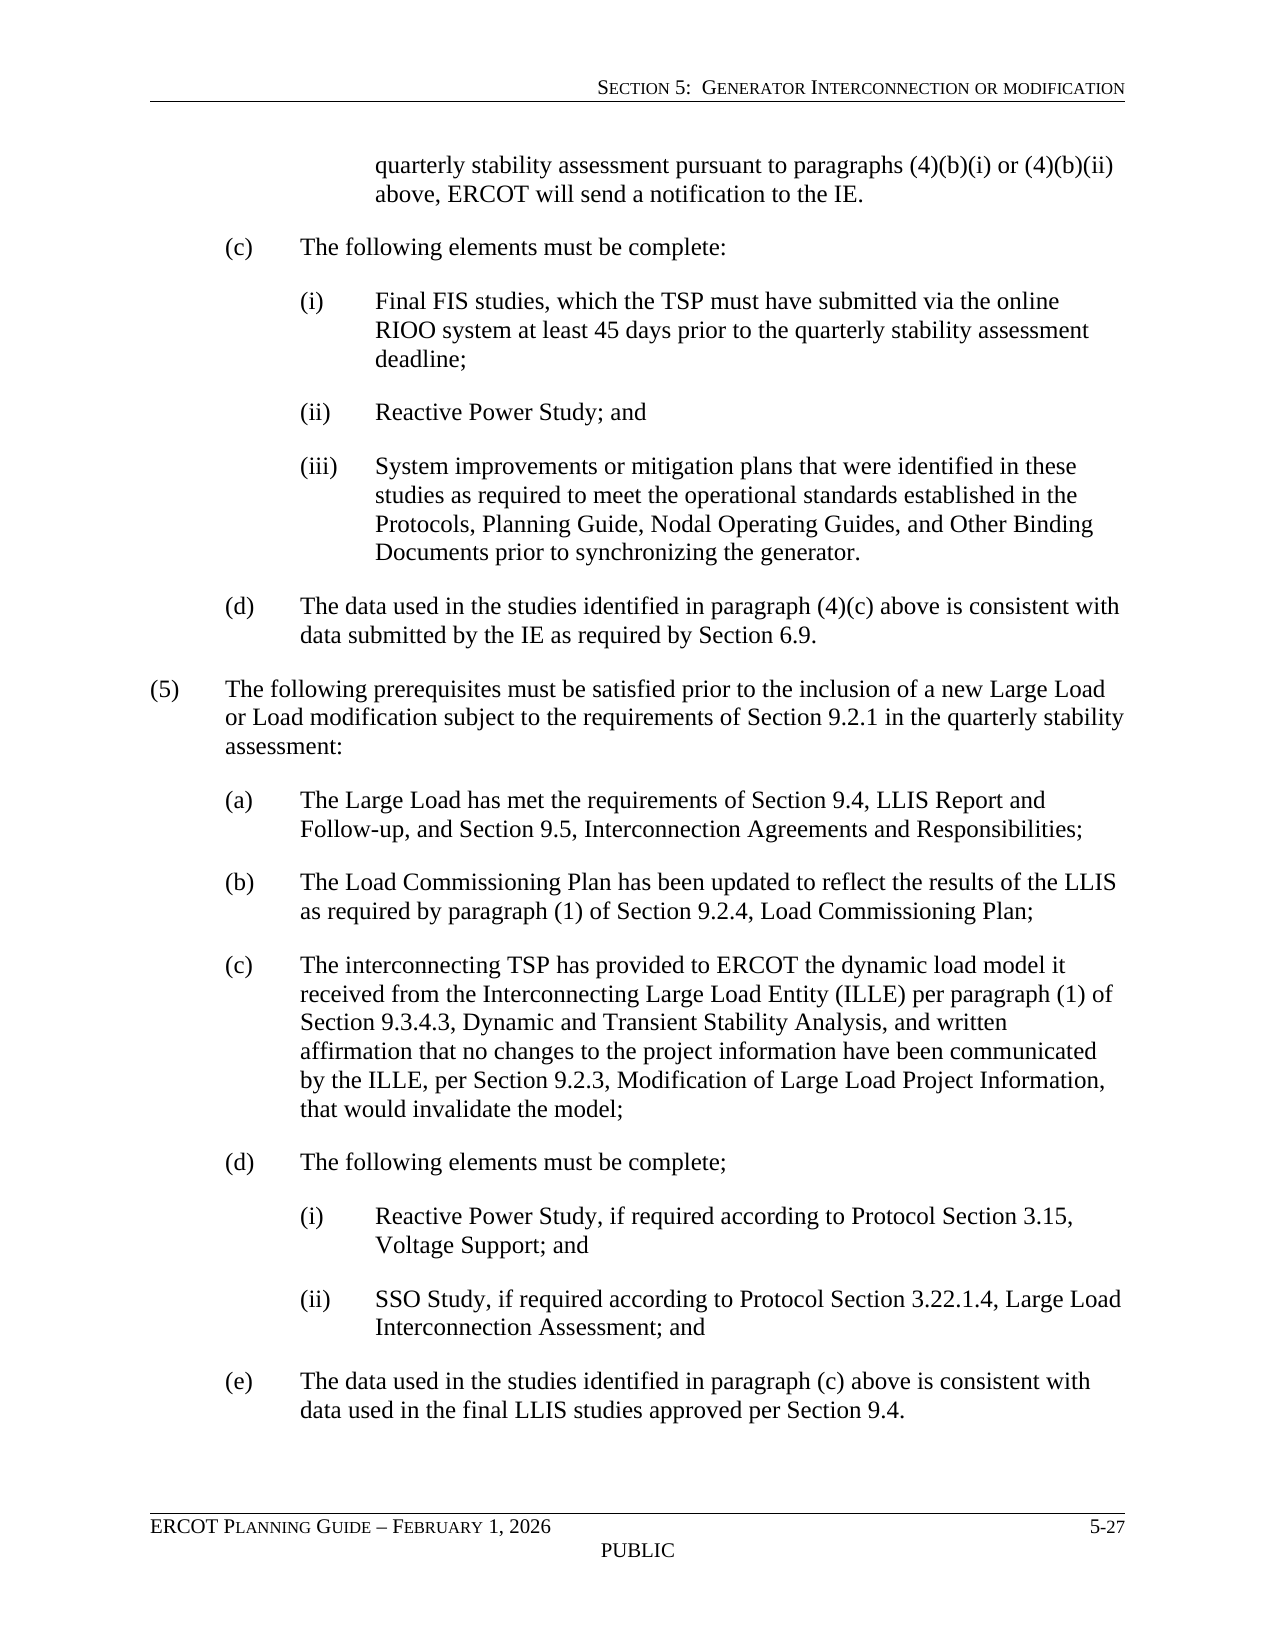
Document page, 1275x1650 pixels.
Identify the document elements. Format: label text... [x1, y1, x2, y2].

text (i) Reactive Power Study, if required according to Protocol Section 3.15, Voltage Support; and [300, 1201, 1125, 1259]
text (c) The interconnecting TSP has provided to ERCOT the dynamic load model it received from the Interconnecting Large Load Entity (ILLE) per paragraph (1) of Section 9.3.4.3, Dynamic and Transient Stability Analysis, and written affirmation that no changes to the project information have been communicated by the ILLE, per Section 9.2.3, Modification of Large Load Project Information, that would invalidate the model; [225, 950, 1125, 1122]
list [300, 150, 1125, 207]
text (ii) Reactive Power Study; and [300, 397, 1125, 426]
text (b) The Load Commissioning Plan has been updated to reflect the results of the LLIS as required by paragraph (1) of Section 9.2.4, Load Commissioning Plan; [225, 867, 1125, 925]
text (5) The following prerequisites must be satisfied prior to the inclusion of a new Large Load or Load modification subject to the requirements of Section 9.2.1 in the quarterly stability assessment: [150, 674, 1125, 760]
text (d) The following elements must be complete; [225, 1147, 1125, 1176]
text (a) The Large Load has met the requirements of Section 9.4, LLIS Report and Follow-up, and Section 9.5, Interconnection Agreements and Responsibilities; [225, 785, 1125, 842]
text (e) The data used in the studies identified in paragraph (c) above is consistent with data used in the final LLIS studies approved per Section 9.4. [225, 1366, 1125, 1424]
text (ii) SSO Study, if required according to Protocol Section 3.22.1.4, Large Load Interconnection Assessment; and [300, 1284, 1125, 1341]
text (d) The data used in the studies identified in paragraph (4)(c) above is consistent with data submitted by the IE as required by Section 6.9. [225, 591, 1125, 649]
text (c) The following elements must be complete: [225, 232, 1125, 261]
list (iii) System improvements or mitigation plans that were identified in these studies as required to meet the operational standards established in the Protocols, Planning Guide, Nodal Operating Guides, and Other Binding Documents prior to synchronizing the generator. [300, 451, 1125, 566]
text (i) Final FIS studies, which the TSP must have submitted via the online RIOO system at least 45 days prior to the quarterly stability assessment deadline; [300, 286, 1125, 372]
